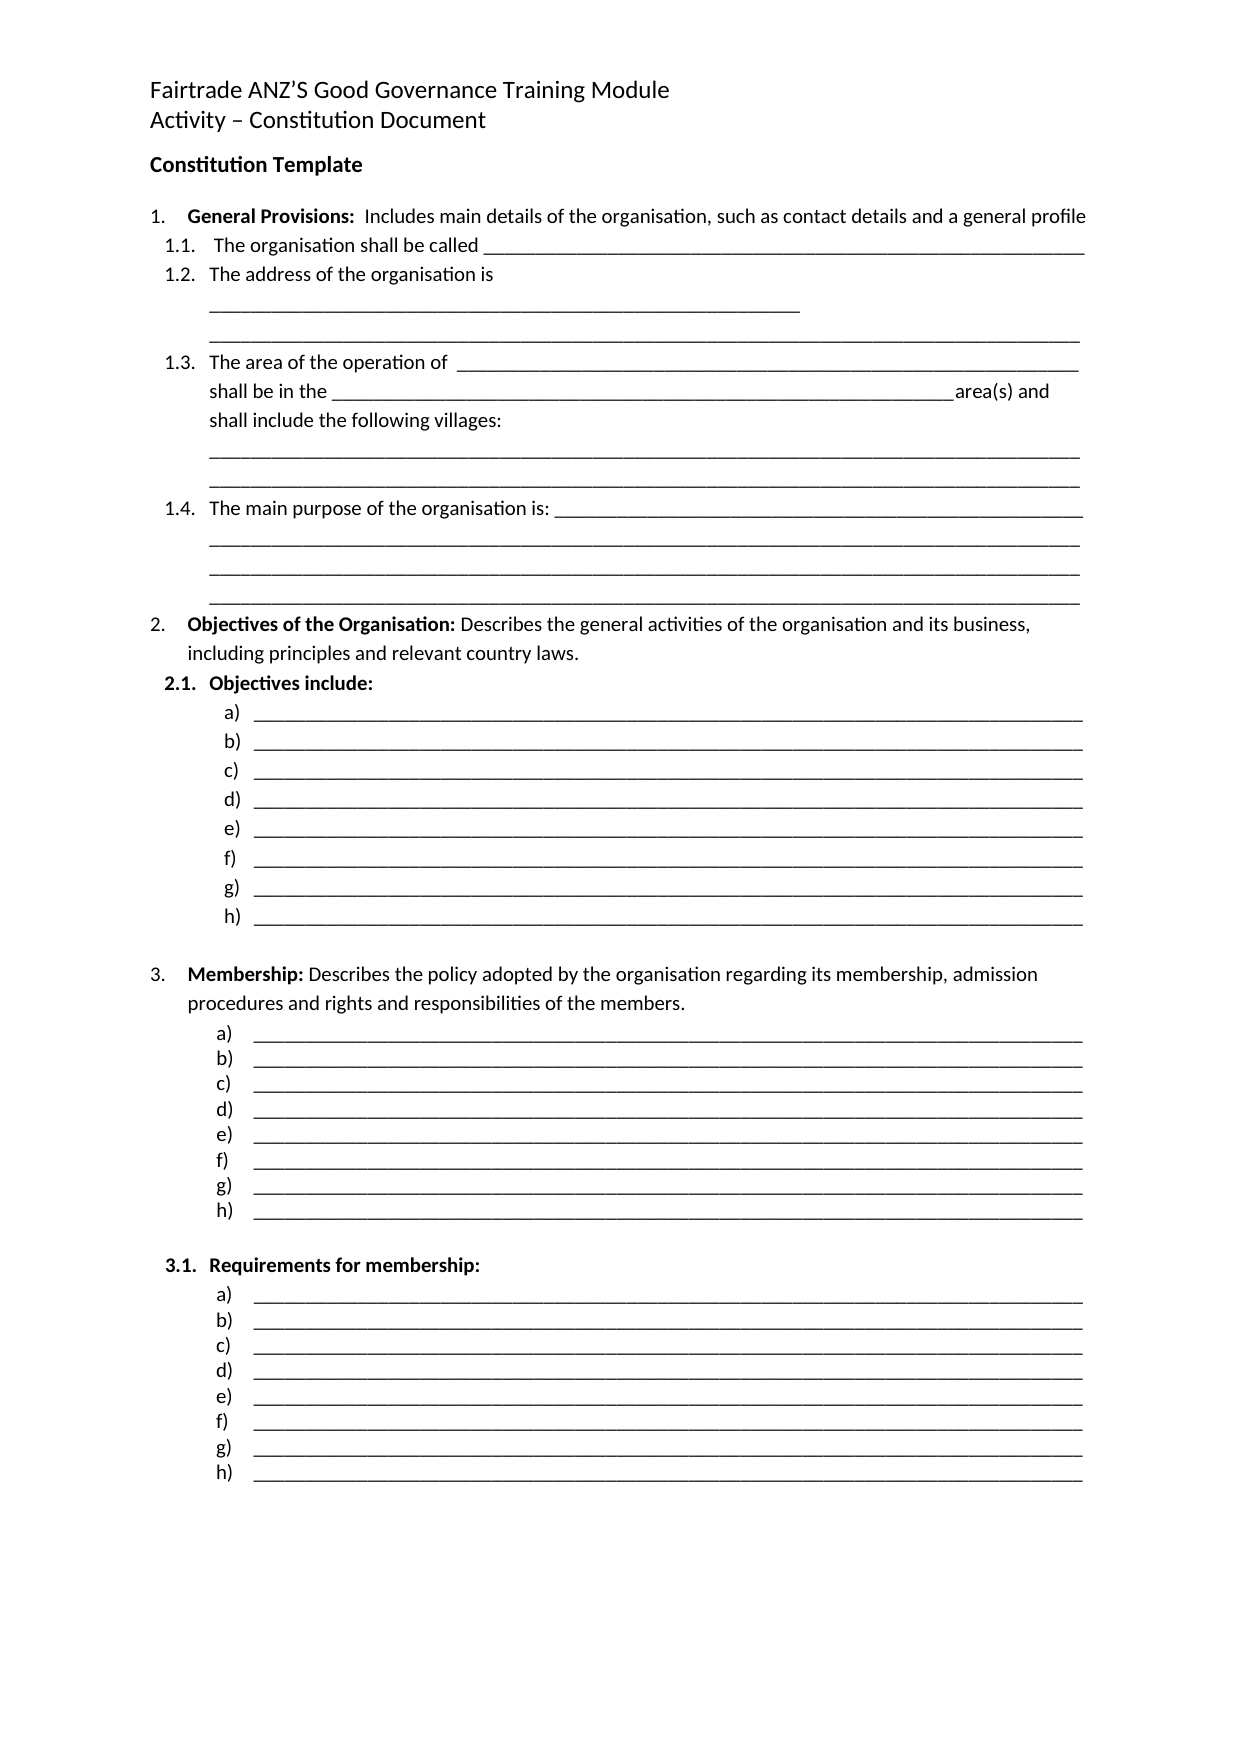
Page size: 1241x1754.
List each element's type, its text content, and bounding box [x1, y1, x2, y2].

list Objectives of the Organisation: Describes the general activities of the organisation and its business, including principles and relevant country laws. [150, 611, 1090, 666]
list ________________________________________________________________________________ [216, 1434, 1090, 1459]
list General Provisions: Includes main details of the organisation, such as contact details and a general profile [150, 203, 1090, 228]
list ________________________________________________________________________________ [224, 903, 1090, 928]
list ________________________________________________________________________________ [216, 1172, 1090, 1198]
list ________________________________________________________________________________ [216, 1307, 1090, 1332]
list ________________________________________________________________________________ [216, 1358, 1090, 1383]
list The main purpose of the organisation is: ___________________________________________________ [164, 495, 1090, 520]
list ________________________________________________________________________________ [216, 1147, 1090, 1172]
list ________________________________________________________________________________ [216, 1281, 1090, 1307]
subtitle Constitution Template [150, 150, 1090, 178]
list ________________________________________________________________________________ [216, 1071, 1090, 1096]
list ________________________________________________________________________________ [224, 816, 1090, 841]
list ____________________________________________________________________________________ [209, 466, 1090, 491]
list ________________________________________________________________________________ [216, 1121, 1090, 1147]
list The address of the organisation is _________________________________________________________ ____________________________________________________________________________________ [164, 261, 1090, 345]
list Objectives include: [164, 670, 1090, 695]
list ________________________________________________________________________________ [216, 1408, 1090, 1434]
list shall be in the ____________________________________________________________area(s) and shall include the following villages: ____________________________________________________________________________________ [209, 378, 1090, 462]
list Membership: Describes the policy adopted by the organisation regarding its membership, admission procedures and rights and responsibilities of the members. [150, 961, 1090, 1016]
list ________________________________________________________________________________ [216, 1459, 1090, 1485]
list ________________________________________________________________________________ [224, 757, 1090, 783]
list ________________________________________________________________________________ [216, 1020, 1090, 1045]
list ________________________________________________________________________________ [224, 728, 1090, 753]
list ________________________________________________________________________________ [216, 1045, 1090, 1071]
list ________________________________________________________________________________ [216, 1332, 1090, 1358]
list The organisation shall be called __________________________________________________________ [164, 232, 1090, 258]
list ________________________________________________________________________________ [216, 1383, 1090, 1408]
list ________________________________________________________________________________ [224, 699, 1090, 724]
list ________________________________________________________________________________ [216, 1198, 1090, 1223]
list Requirements for membership: [165, 1252, 1090, 1278]
list ________________________________________________________________________________ [224, 786, 1090, 812]
list ________________________________________________________________________________ [224, 874, 1090, 899]
list ____________________________________________________________________________________________________________________________________________________________________________________________________________________________________________________________ [209, 524, 1090, 608]
list ________________________________________________________________________________ [224, 845, 1090, 870]
list ________________________________________________________________________________ [216, 1096, 1090, 1121]
list The area of the operation of ____________________________________________________________ [164, 349, 1090, 374]
